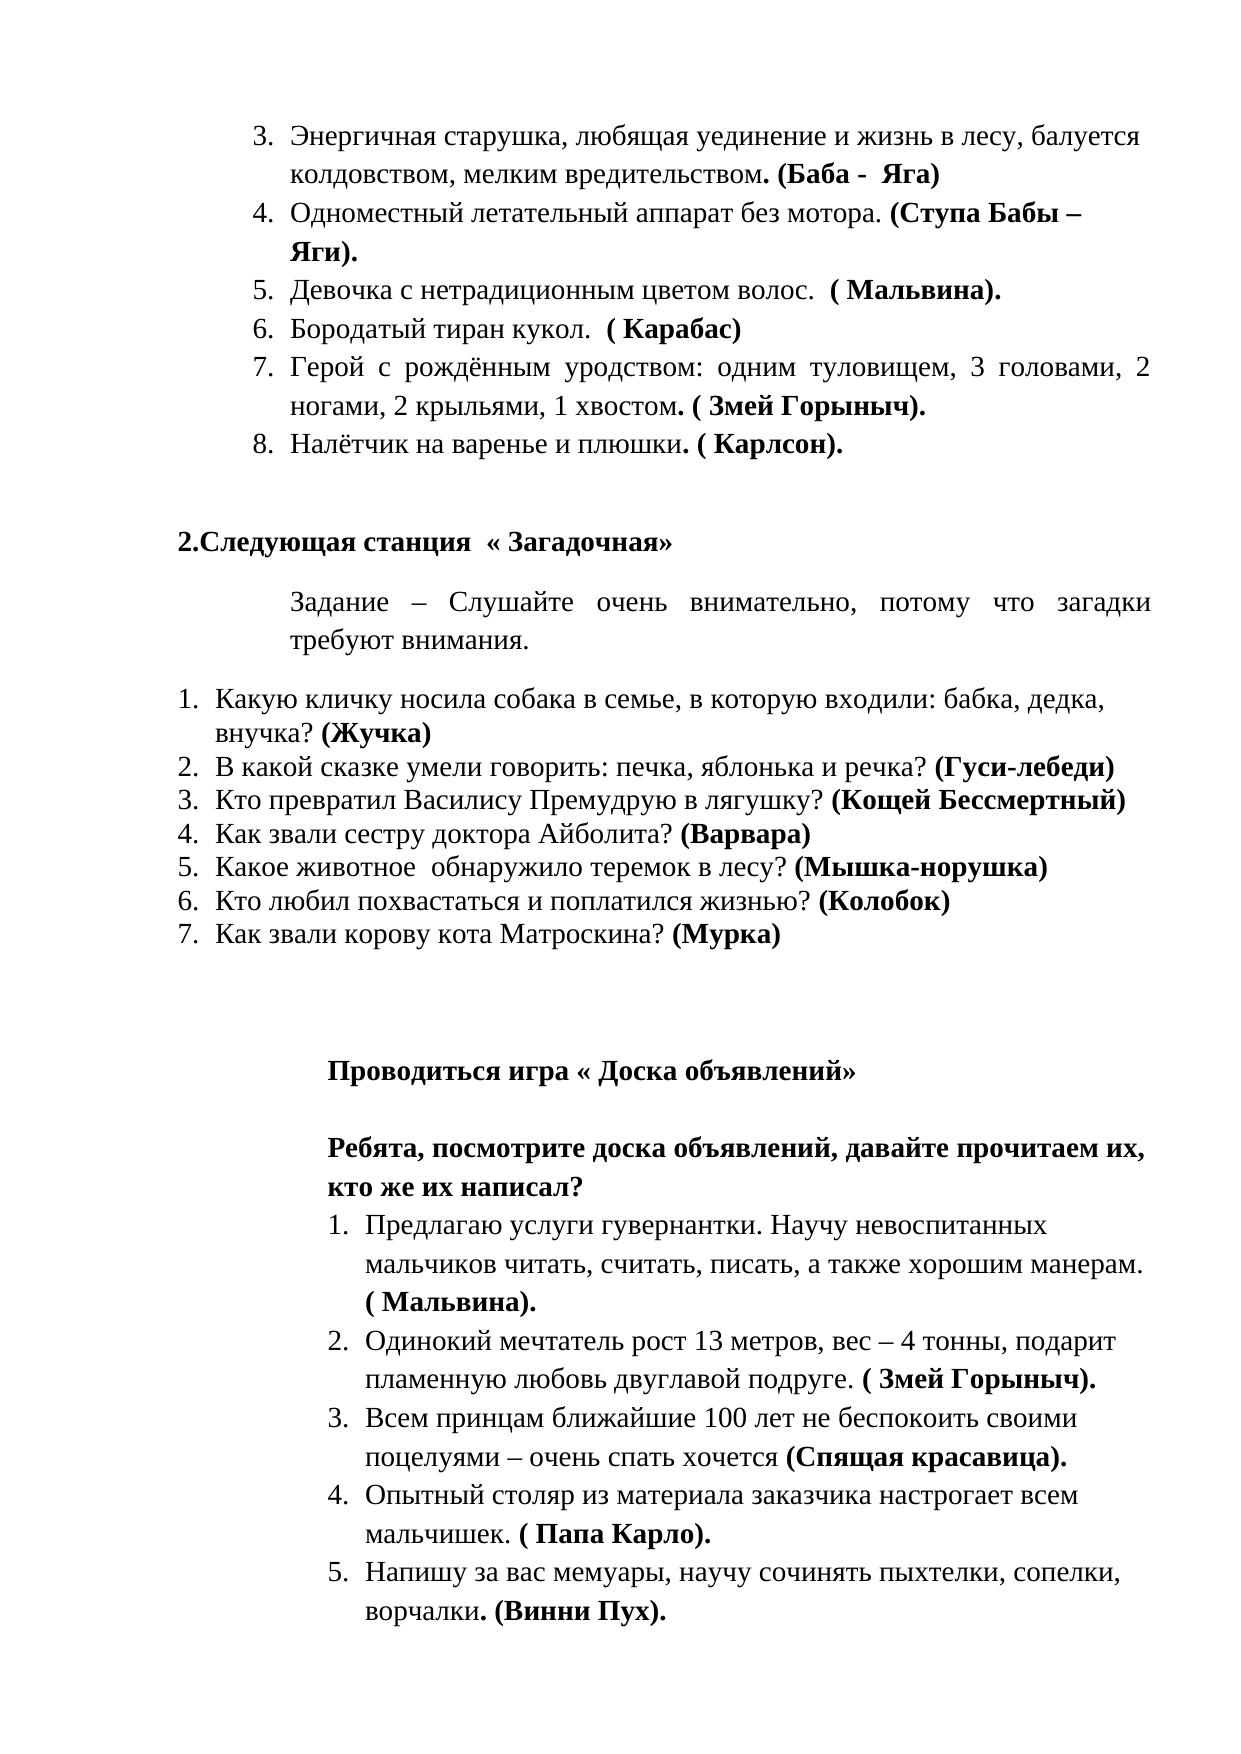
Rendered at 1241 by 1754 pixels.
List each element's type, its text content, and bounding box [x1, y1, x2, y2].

list Одинокий мечтатель рост 13 метров, вес – 4 тонны, подарит пламенную любовь двуглавой подруге. ( Змей Горыныч). [327, 1323, 1152, 1395]
list Как звали корову кота Матроскина? (Мурка) [177, 916, 1152, 950]
list Какое животное обнаружило теремок в лесу? (Мышка-норушка) [177, 849, 1152, 883]
list Напишу за вас мемуары, научу сочинять пыхтелки, сопелки, ворчалки. (Винни Пух). [327, 1554, 1152, 1626]
list Одноместный летательный аппарат без мотора. (Ступа Бабы – Яги). [252, 195, 1152, 267]
list Бородатый тиран кукол. ( Карабас) [252, 311, 1152, 344]
list Кто любил похвастаться и поплатился жизнью? (Колобок) [177, 883, 1152, 916]
list Проводиться игра « Доска объявлений» [327, 1053, 1152, 1087]
list Какую кличку носила собака в семье, в которую входили: бабка, дедка, внучка? (Жучка) [177, 682, 1152, 749]
list Всем принцам ближайшие 100 лет не беспокоить своими поцелуями – очень спать хочется (Спящая красавица). [327, 1400, 1152, 1472]
list Как звали сестру доктора Айболита? (Варвара) [177, 816, 1152, 849]
list Девочка с нетрадиционным цветом волос. ( Мальвина). [252, 272, 1152, 306]
list Предлагаю услуги гувернантки. Научу невоспитанных мальчиков читать, считать, писать, а также хорошим манерам. [327, 1207, 1152, 1279]
list Ребята, посмотрите доска объявлений, давайте прочитаем их, кто же их написал? [327, 1130, 1152, 1202]
list В какой сказке умели говорить: печка, яблонька и речка? (Гуси-лебеди) [177, 749, 1152, 782]
list Кто превратил Василису Премудрую в лягушку? (Кощей Бессмертный) [177, 782, 1152, 816]
list Энергичная старушка, любящая уединение и жизнь в лесу, балуется колдовством, мелким вредительством. (Баба - Яга) [252, 118, 1152, 190]
list Герой с рождённым уродством: одним туловищем, 3 головами, 2 ногами, 2 крыльями, 1 хвостом. ( Змей Горыныч). [252, 349, 1152, 421]
list ( Мальвина). [365, 1284, 1152, 1318]
list Опытный столяр из материала заказчика настрогает всем мальчишек. ( Папа Карло). [327, 1477, 1152, 1549]
text 2.Следующая станция « Загадочная» [177, 524, 1152, 558]
list Задание – Слушайте очень внимательно, потому что загадки требуют внимания. [290, 584, 1152, 656]
list Налётчик на варенье и плюшки. ( Карлсон). [252, 426, 1152, 460]
